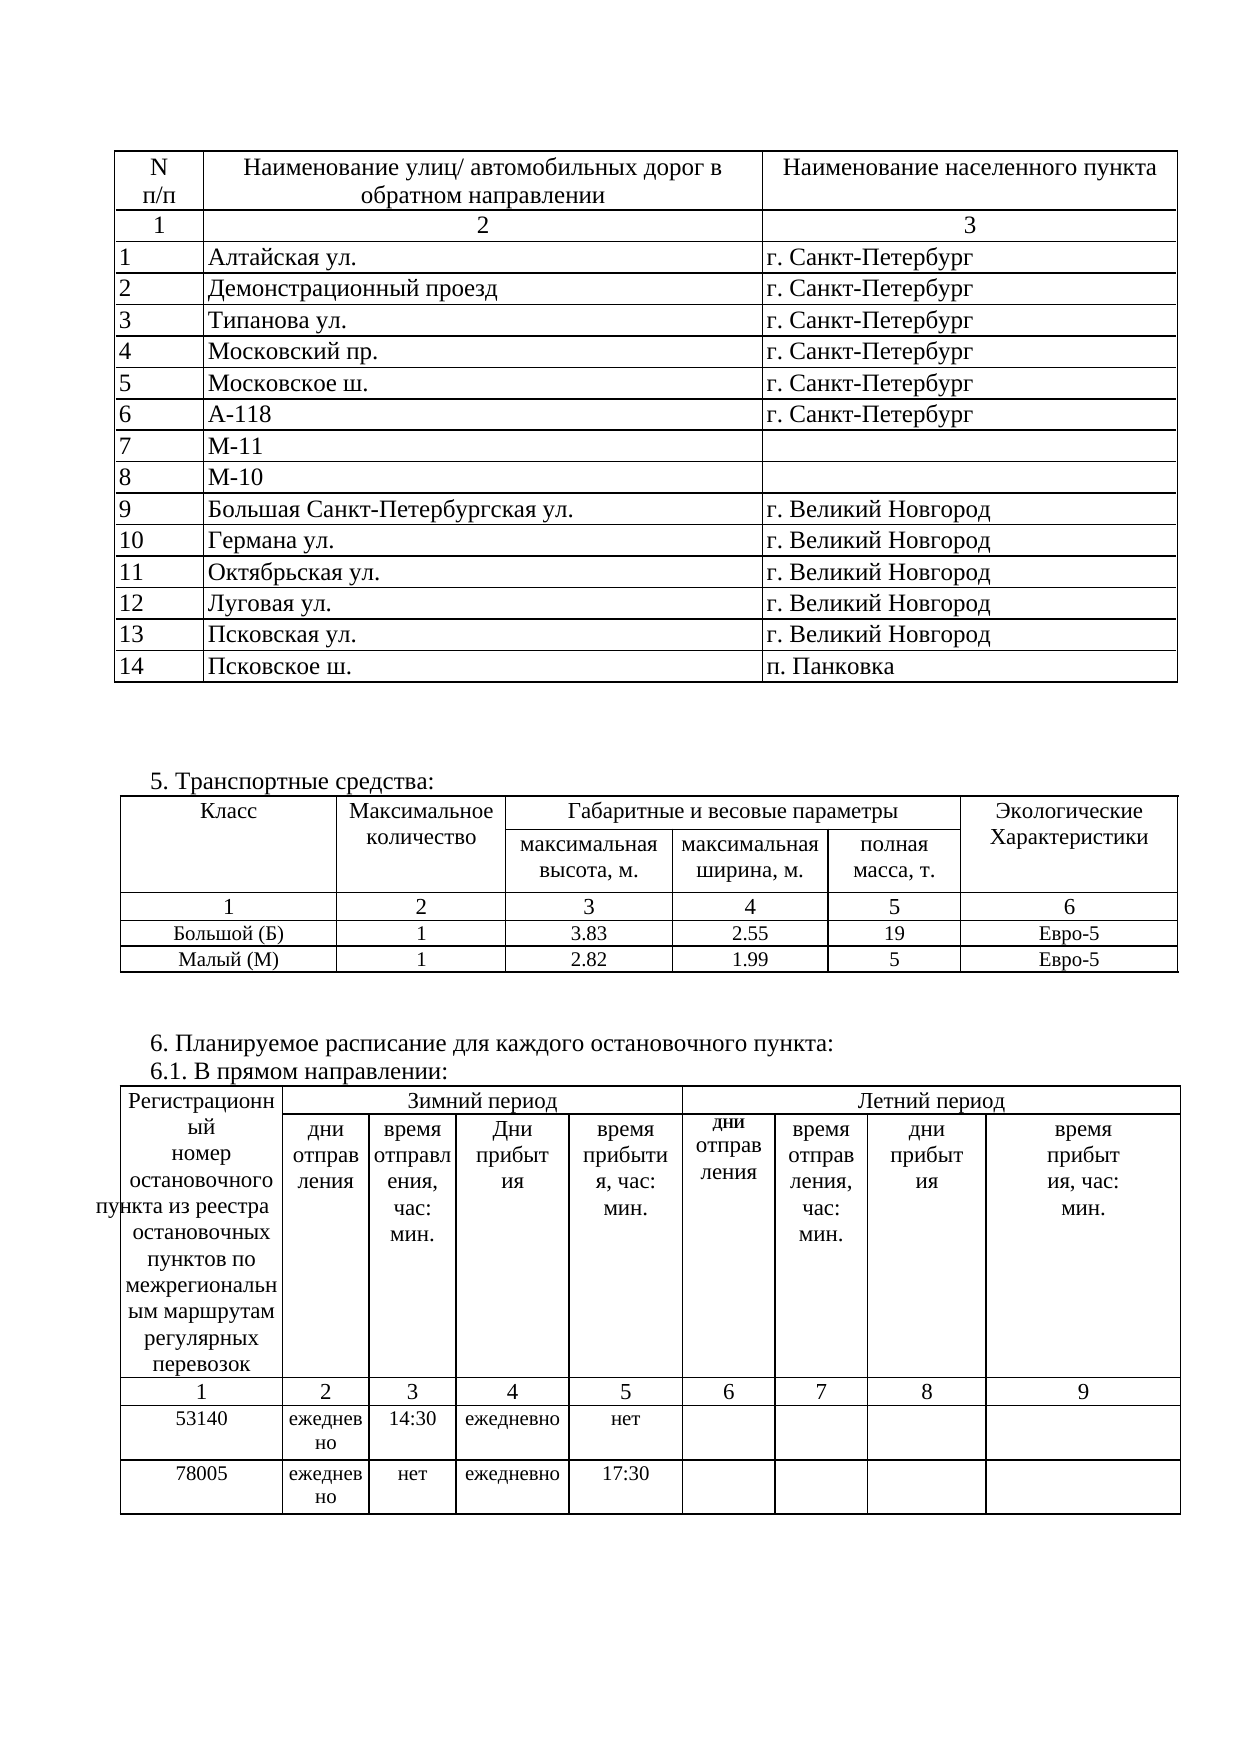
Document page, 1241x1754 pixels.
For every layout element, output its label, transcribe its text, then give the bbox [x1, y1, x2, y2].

table_cell г. Великий Новгород [763, 524, 1177, 555]
table_header Зимний период [283, 1087, 682, 1113]
table_cell полная масса, т. [829, 830, 960, 892]
table_cell 3 [370, 1378, 455, 1404]
table_cell г. Великий Новгород [763, 587, 1177, 618]
table_cell 2.82 [506, 947, 672, 971]
table_cell г. Санкт-Петербург [763, 304, 1177, 335]
table_cell 1 [337, 947, 505, 971]
table_cell г. Санкт-Петербург [763, 272, 1177, 303]
table_cell время отправл ения, час: мин. [370, 1115, 455, 1377]
table_cell [987, 1461, 1180, 1513]
table_cell [763, 461, 1177, 492]
table_cell [776, 1406, 867, 1459]
table_cell 10 [115, 525, 203, 555]
table_cell 12 [115, 588, 203, 618]
table_cell [763, 429, 1177, 461]
table_cell [868, 1406, 985, 1459]
table_cell 1 [121, 893, 336, 920]
table_cell 6 [115, 399, 203, 429]
table_cell 78005 [121, 1461, 282, 1513]
table_cell М-10 [204, 462, 762, 492]
table_cell п. Панковка [763, 650, 1177, 681]
table_cell 13 [115, 619, 203, 649]
text 6.1. В прямом направлении: [150, 1056, 1090, 1085]
table_cell Малый (М) [121, 947, 336, 971]
table_cell г. Великий Новгород [763, 555, 1177, 587]
table_cell 14:30 [370, 1406, 455, 1459]
table_cell 5 [829, 947, 960, 971]
table_cell 1 [121, 1378, 282, 1404]
table_cell 2.55 [673, 921, 827, 945]
table_cell Псковское ш. [204, 651, 762, 681]
table_cell 11 [115, 556, 203, 587]
table_cell время прибыт ия, час: мин. [987, 1115, 1180, 1377]
text 5. Транспортные средства: [150, 766, 1090, 795]
table_cell 3 [506, 893, 672, 920]
table_cell 2 [337, 893, 505, 920]
table_cell Псковская ул. [204, 620, 762, 649]
table_cell Московский пр. [204, 337, 762, 366]
table_cell Октябрьская ул. [204, 557, 762, 587]
table_cell нет [370, 1461, 455, 1513]
table_cell Большой (Б) [121, 921, 336, 945]
table_cell 9 [115, 493, 203, 524]
table_cell 53140 [121, 1406, 282, 1459]
table_cell ДНИ отправ ления [683, 1115, 774, 1377]
table_cell 5 [829, 893, 960, 920]
table_cell [868, 1461, 985, 1513]
table_cell М-11 [204, 431, 762, 461]
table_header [121, 1087, 282, 1377]
table_cell 4 [673, 893, 827, 920]
table_cell время отправ ления, час: мин. [776, 1115, 867, 1377]
table_cell г. Санкт-Петербург [763, 398, 1177, 429]
table_cell 5 [570, 1378, 682, 1404]
table_cell г. Великий Новгород [763, 618, 1177, 649]
table_cell 8 [115, 462, 203, 492]
table_cell Луговая ул. [204, 588, 762, 618]
table_cell 3.83 [506, 921, 672, 945]
table_cell Большая Санкт-Петербургская ул. [204, 494, 762, 524]
table_cell Московское ш. [204, 368, 762, 398]
table_cell 7 [776, 1378, 867, 1404]
table_cell 9 [987, 1378, 1180, 1404]
table_cell максимальная высота, м. [506, 830, 672, 892]
table_cell дни прибыт ия [868, 1115, 985, 1377]
table_header Класс [121, 797, 336, 892]
table_cell Алтайская ул. [204, 242, 762, 272]
table_cell 2 [204, 211, 762, 241]
table_cell 6 [683, 1378, 774, 1404]
table_cell 1 [115, 242, 203, 272]
table_cell Дни прибыт ия [457, 1115, 568, 1377]
table_cell 8 [868, 1378, 985, 1404]
table_cell нет [570, 1406, 682, 1459]
table_header Наименование улиц/ автомобильных дорог в обратном направлении [204, 152, 762, 209]
text 6. Планируемое расписание для каждого остановочного пункта: [150, 1028, 1090, 1056]
table_cell ежедневно [457, 1406, 568, 1459]
table_cell время прибыти я, час: мин. [570, 1115, 682, 1377]
table_cell 5 [115, 368, 203, 398]
table_header Максимальное количество [337, 797, 505, 892]
table_cell Евро-5 [961, 921, 1177, 945]
table_cell 3 [115, 305, 203, 335]
table_cell дни отправ ления [283, 1115, 368, 1377]
table_cell Демонстрационный проезд [204, 274, 762, 303]
table_cell 1.99 [673, 947, 827, 971]
table_cell 6 [961, 893, 1177, 920]
table_header Летний период [683, 1087, 1180, 1113]
table_header Габаритные и весовые параметры [506, 797, 960, 828]
table_header Наименование населенного пункта [763, 152, 1177, 209]
table_cell 1 [337, 921, 505, 945]
table_cell А-118 [204, 400, 762, 429]
table_cell 2 [115, 273, 203, 303]
table_cell 17:30 [570, 1461, 682, 1513]
table_cell 7 [115, 430, 203, 461]
table_cell [987, 1406, 1180, 1459]
table_cell ежедневно [283, 1461, 368, 1513]
table_cell ежедневно [457, 1461, 568, 1513]
table_cell Типанова ул. [204, 305, 762, 335]
table_cell г. Санкт-Петербург [763, 335, 1177, 366]
table_cell 19 [829, 921, 960, 945]
table_cell 1 [115, 210, 203, 241]
table_cell максимальная ширина, м. [673, 830, 827, 892]
table_cell 2 [283, 1378, 368, 1404]
table_cell ежедневно [283, 1406, 368, 1459]
table_cell 4 [115, 336, 203, 366]
table_cell Германа ул. [204, 525, 762, 555]
table_cell г. Санкт-Петербург [763, 241, 1177, 272]
table_cell [683, 1406, 774, 1459]
table_cell г. Санкт-Петербург [763, 366, 1177, 398]
table_cell [776, 1461, 867, 1513]
table_cell 14 [115, 651, 203, 681]
table_cell Евро-5 [961, 947, 1177, 971]
table_header Экологические Характеристики [961, 797, 1177, 892]
table_cell 3 [763, 209, 1177, 241]
table_cell [683, 1461, 774, 1513]
table_header N п/п [115, 152, 203, 209]
table_cell г. Великий Новгород [763, 492, 1177, 524]
table_cell 4 [457, 1378, 568, 1404]
